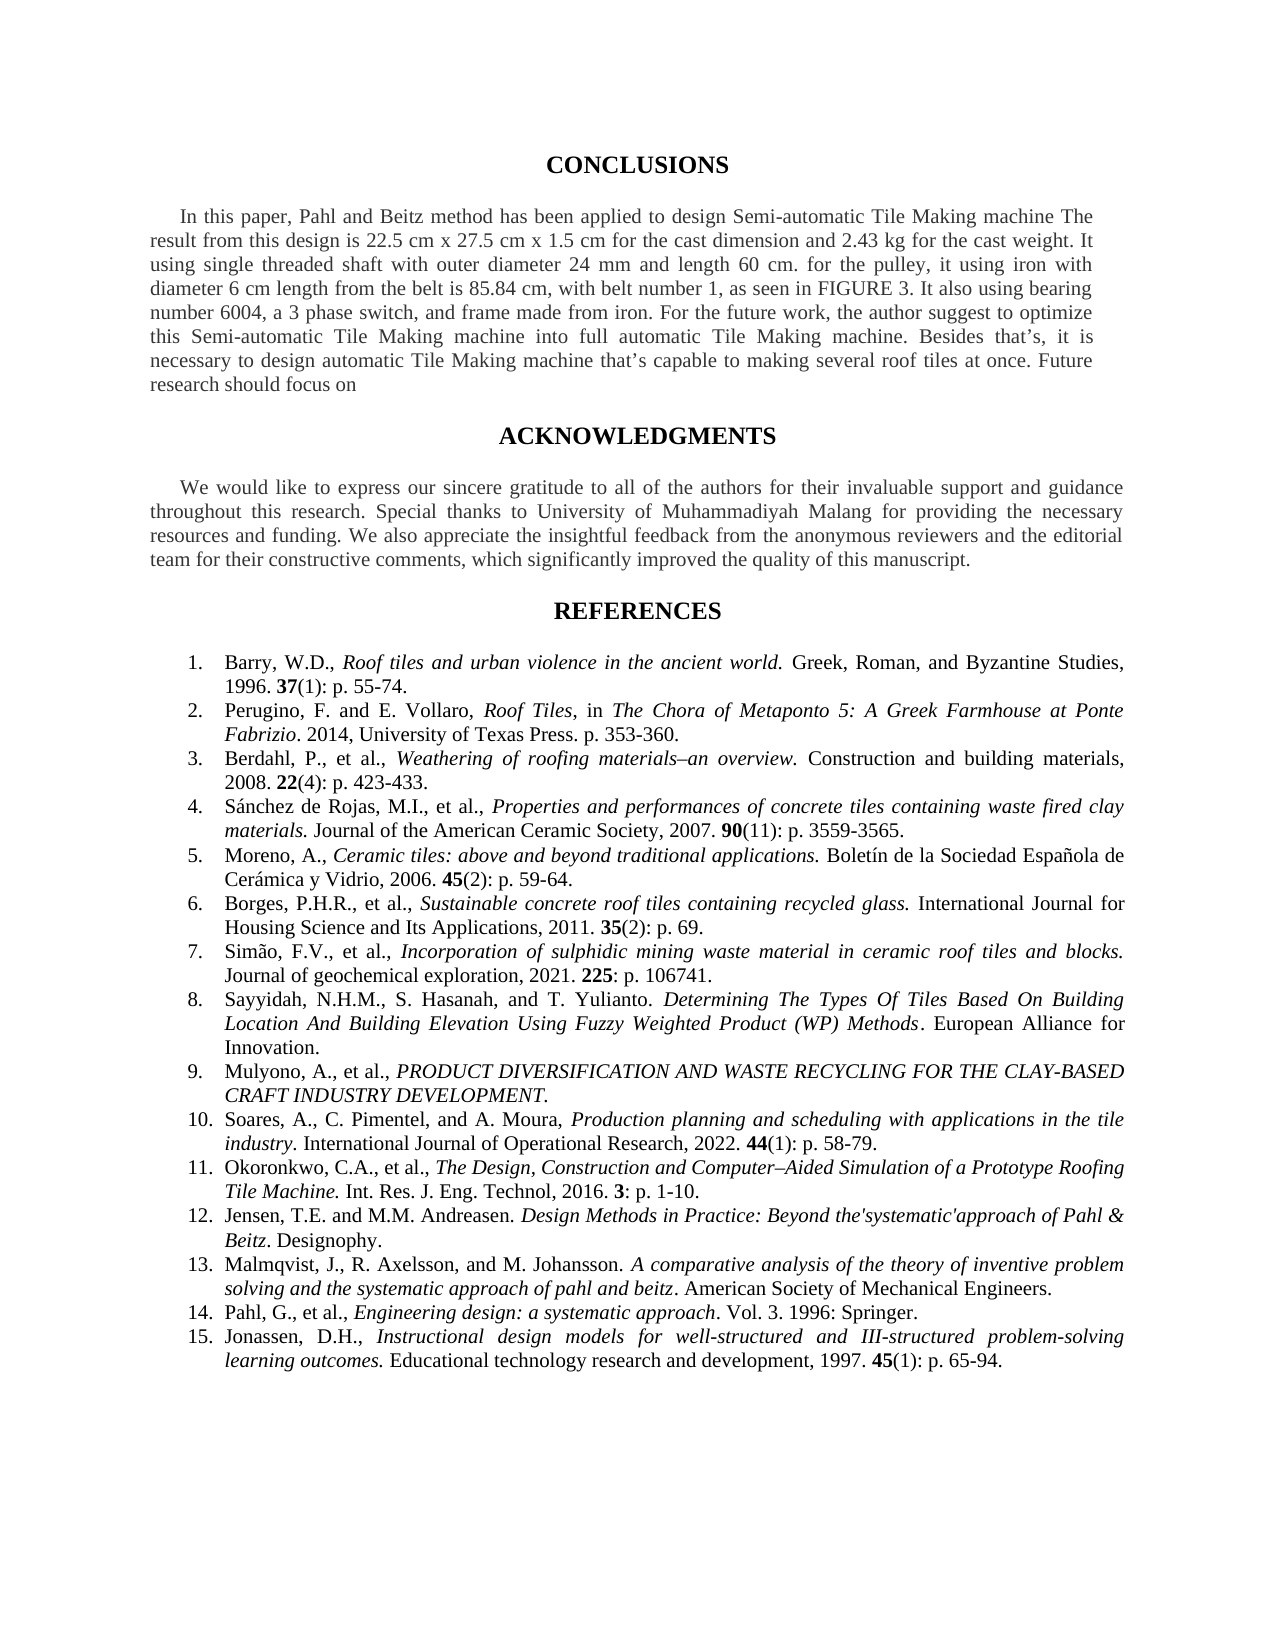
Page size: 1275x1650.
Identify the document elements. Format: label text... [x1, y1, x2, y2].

text 1. Barry, W.D., Roof tiles and urban violence in the ancient world. Greek, Roman, and Byzantine Studies, 1996. 37(1): p. 55-74. [187, 650, 1125, 698]
text 2. Perugino, F. and E. Vollaro, Roof Tiles, in The Chora of Metaponto 5: A Greek Farmhouse at Ponte Fabrizio. 2014, University of Texas Press. p. 353-360. [187, 698, 1125, 746]
text 8. Sayyidah, N.H.M., S. Hasanah, and T. Yulianto. Determining The Types Of Tiles Based On Building Location And Building Elevation Using Fuzzy Weighted Product (WP) Methods. European Alliance for Innovation. [187, 987, 1125, 1059]
text 5. Moreno, A., Ceramic tiles: above and beyond traditional applications. Boletín de la Sociedad Española de Cerámica y Vidrio, 2006. 45(2): p. 59-64. [187, 842, 1125, 891]
text In this paper, Pahl and Beitz method has been applied to design Semi-automatic Tile Making machine The result from this design is 22.5 cm x 27.5 cm x 1.5 cm for the cast dimension and 2.43 kg for the cast weight. It using single threaded shaft with outer diameter 24 mm and length 60 cm. for the pulley, it using iron with diameter 6 cm length from the belt is 85.84 cm, with belt number 1, as seen in FIGURE 3. It also using bearing number 6004, a 3 phase switch, and frame made from iron. For the future work, the author suggest to optimize this Semi-automatic Tile Making machine into full automatic Tile Making machine. Besides that’s, it is necessary to design automatic Tile Making machine that’s capable to making several roof tiles at once. Future research should focus on [150, 204, 1095, 396]
text 15. Jonassen, D.H., Instructional design models for well-structured and III-structured problem-solving learning outcomes. Educational technology research and development, 1997. 45(1): p. 65-94. [187, 1324, 1125, 1372]
text 6. Borges, P.H.R., et al., Sustainable concrete roof tiles containing recycled glass. International Journal for Housing Science and Its Applications, 2011. 35(2): p. 69. [187, 891, 1125, 939]
text 7. Simão, F.V., et al., Incorporation of sulphidic mining waste material in ceramic roof tiles and blocks. Journal of geochemical exploration, 2021. 225: p. 106741. [187, 939, 1125, 987]
subtitle References [150, 596, 1125, 625]
text 11. Okoronkwo, C.A., et al., The Design, Construction and Computer–Aided Simulation of a Prototype Roofing Tile Machine. Int. Res. J. Eng. Technol, 2016. 3: p. 1-10. [187, 1155, 1125, 1203]
text 9. Mulyono, A., et al., PRODUCT DIVERSIFICATION AND WASTE RECYCLING FOR THE CLAY-BASED CRAFT INDUSTRY DEVELOPMENT. [187, 1059, 1125, 1107]
text 14. Pahl, G., et al., Engineering design: a systematic approach. Vol. 3. 1996: Springer. [187, 1300, 1125, 1324]
text 3. Berdahl, P., et al., Weathering of roofing materials–an overview. Construction and building materials, 2008. 22(4): p. 423-433. [187, 746, 1125, 794]
text 12. Jensen, T.E. and M.M. Andreasen. Design Methods in Practice: Beyond the'systematic'approach of Pahl & Beitz. Designophy. [187, 1203, 1125, 1252]
text 13. Malmqvist, J., R. Axelsson, and M. Johansson. A comparative analysis of the theory of inventive problem solving and the systematic approach of pahl and beitz. American Society of Mechanical Engineers. [187, 1252, 1125, 1300]
subtitle CONCLUSIONS [150, 150, 1125, 179]
subtitle Acknowledgments [150, 421, 1125, 450]
text 4. Sánchez de Rojas, M.I., et al., Properties and performances of concrete tiles containing waste fired clay materials. Journal of the American Ceramic Society, 2007. 90(11): p. 3559-3565. [187, 794, 1125, 842]
text We would like to express our sincere gratitude to all of the authors for their invaluable support and guidance throughout this research. Special thanks to University of Muhammadiyah Malang for providing the necessary resources and funding. We also appreciate the insightful feedback from the anonymous reviewers and the editorial team for their constructive comments, which significantly improved the quality of this manuscript. [150, 475, 1125, 571]
text 10. Soares, A., C. Pimentel, and A. Moura, Production planning and scheduling with applications in the tile industry. International Journal of Operational Research, 2022. 44(1): p. 58-79. [187, 1107, 1125, 1155]
